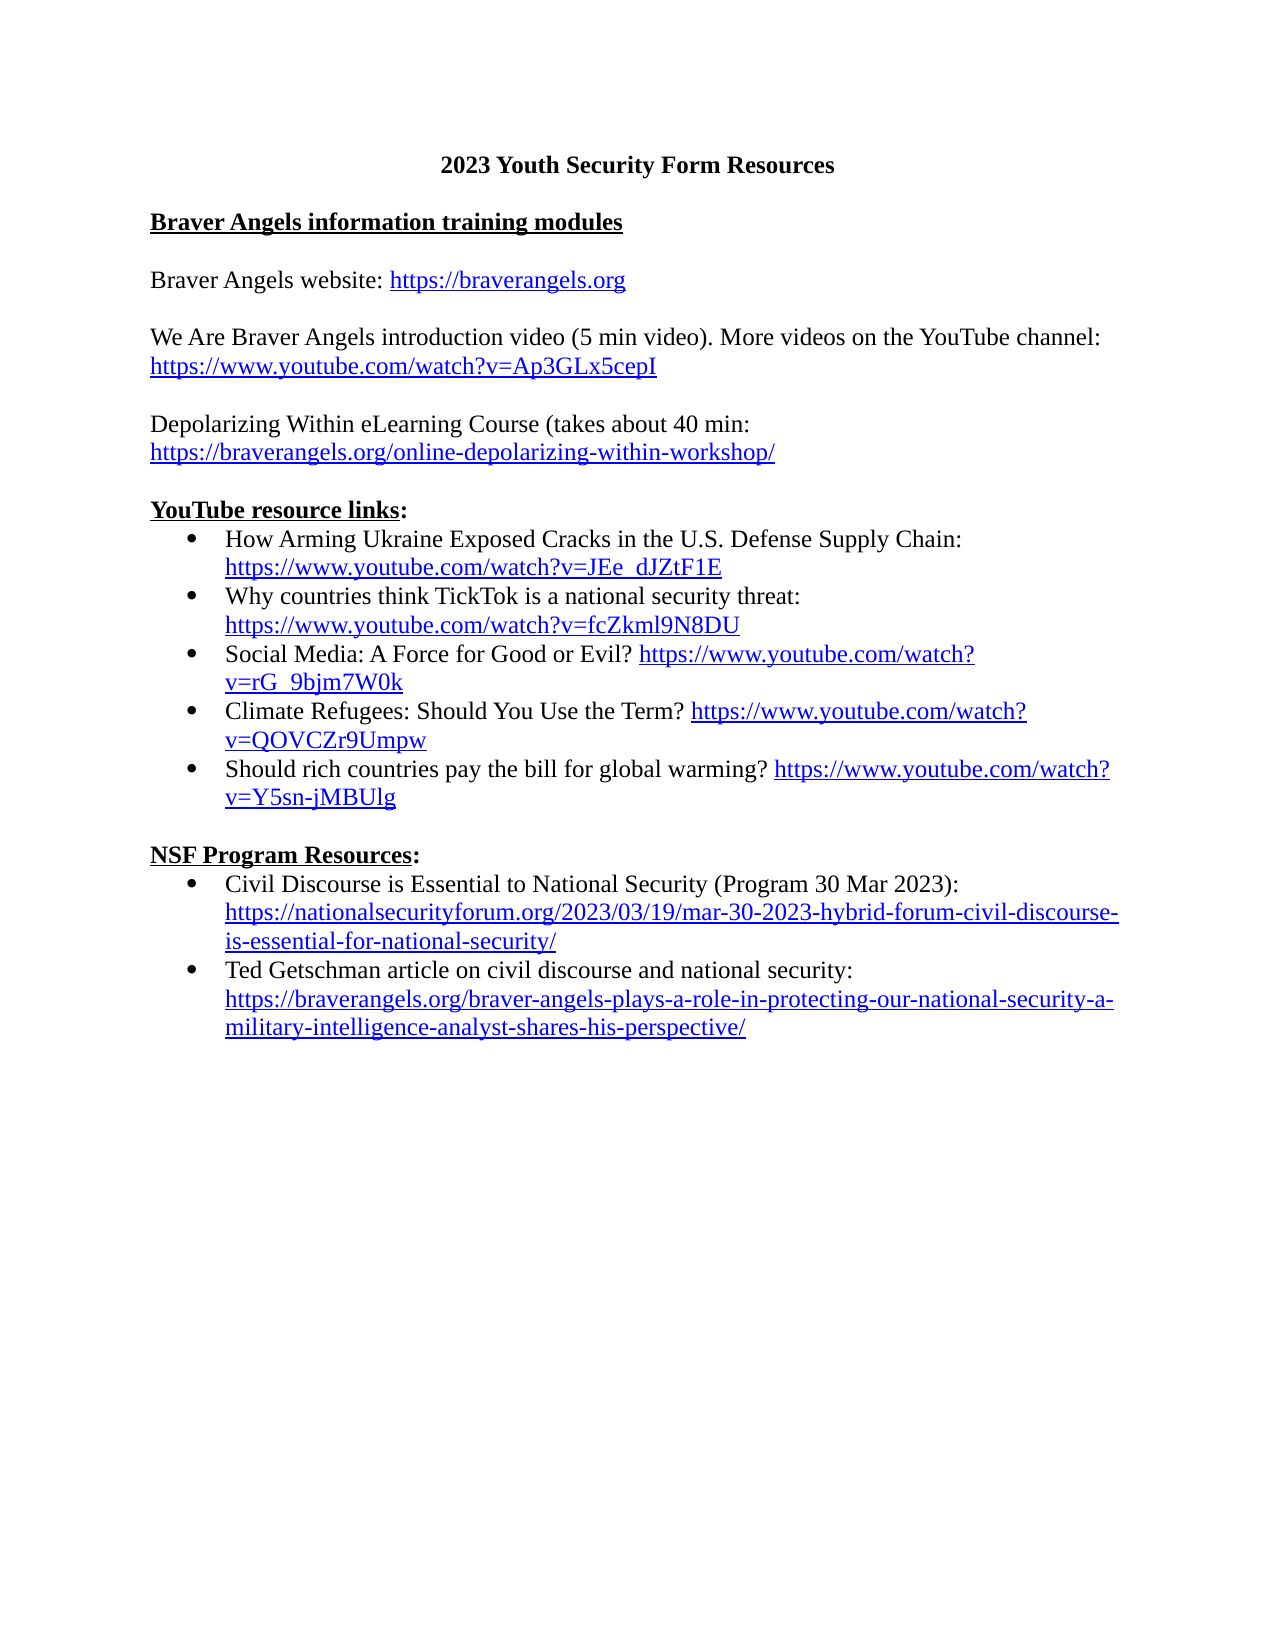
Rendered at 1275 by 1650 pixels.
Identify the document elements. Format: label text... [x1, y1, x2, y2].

list Social Media: A Force for Good or Evil? https://www.youtube.com/watch?v=rG_9bjm7W0k [187, 639, 1125, 696]
text We Are Braver Angels introduction video (5 min video). More videos on the YouTube channel: https://www.youtube.com/watch?v=Ap3GLx5cepI [150, 322, 1125, 380]
list Why countries think TickTok is a national security threat: https://www.youtube.com/watch?v=fcZkml9N8DU [187, 581, 1125, 639]
text Depolarizing Within eLearning Course (takes about 40 min: [150, 409, 1125, 437]
text 2023 Youth Security Form Resources [150, 150, 1125, 179]
text Braver Angels website: https://braverangels.org [150, 265, 1125, 294]
text YouTube resource links: [150, 495, 1125, 524]
list Ted Getschman article on civil discourse and national security: https://braverangels.org/braver-angels-plays-a-role-in-protecting-our-national-security-a-military-intelligence-analyst-shares-his-perspective/ [187, 955, 1125, 1041]
list Should rich countries pay the bill for global warming? https://www.youtube.com/watch?v=Y5sn-jMBUlg [187, 754, 1125, 811]
text https://braverangels.org/online-depolarizing-within-workshop/ [150, 437, 1125, 466]
list Civil Discourse is Essential to National Security (Program 30 Mar 2023): https://nationalsecurityforum.org/2023/03/19/mar-30-2023-hybrid-forum-civil-discourse-is-essential-for-national-security/ [187, 869, 1125, 955]
list How Arming Ukraine Exposed Cracks in the U.S. Defense Supply Chain: https://www.youtube.com/watch?v=JEe_dJZtF1E [187, 524, 1125, 581]
list Climate Refugees: Should You Use the Term? https://www.youtube.com/watch?v=QOVCZr9Umpw [187, 696, 1125, 754]
text NSF Program Resources: [150, 840, 1125, 869]
text Braver Angels information training modules [150, 207, 1125, 236]
